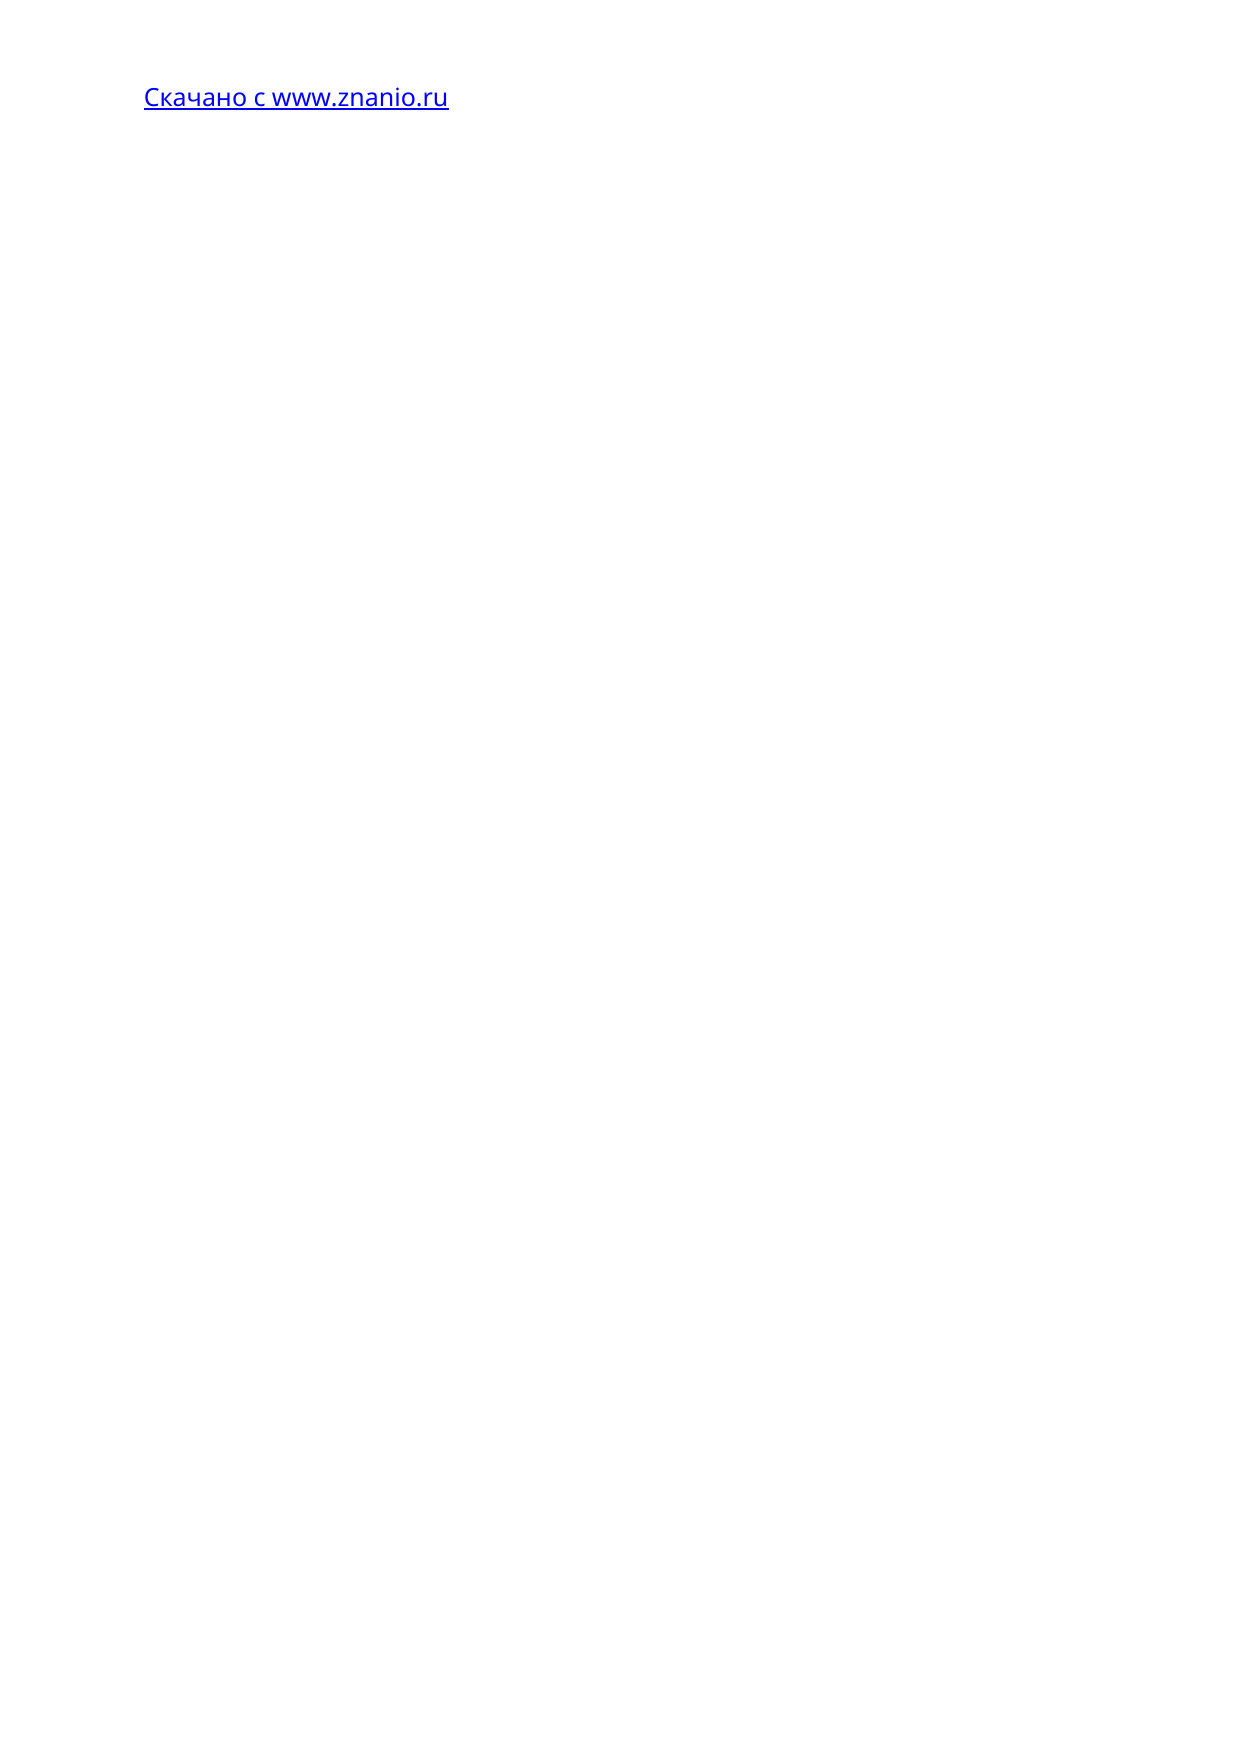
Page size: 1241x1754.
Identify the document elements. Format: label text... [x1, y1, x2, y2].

text Скачано с www.znanio.ru [143, 79, 1102, 113]
